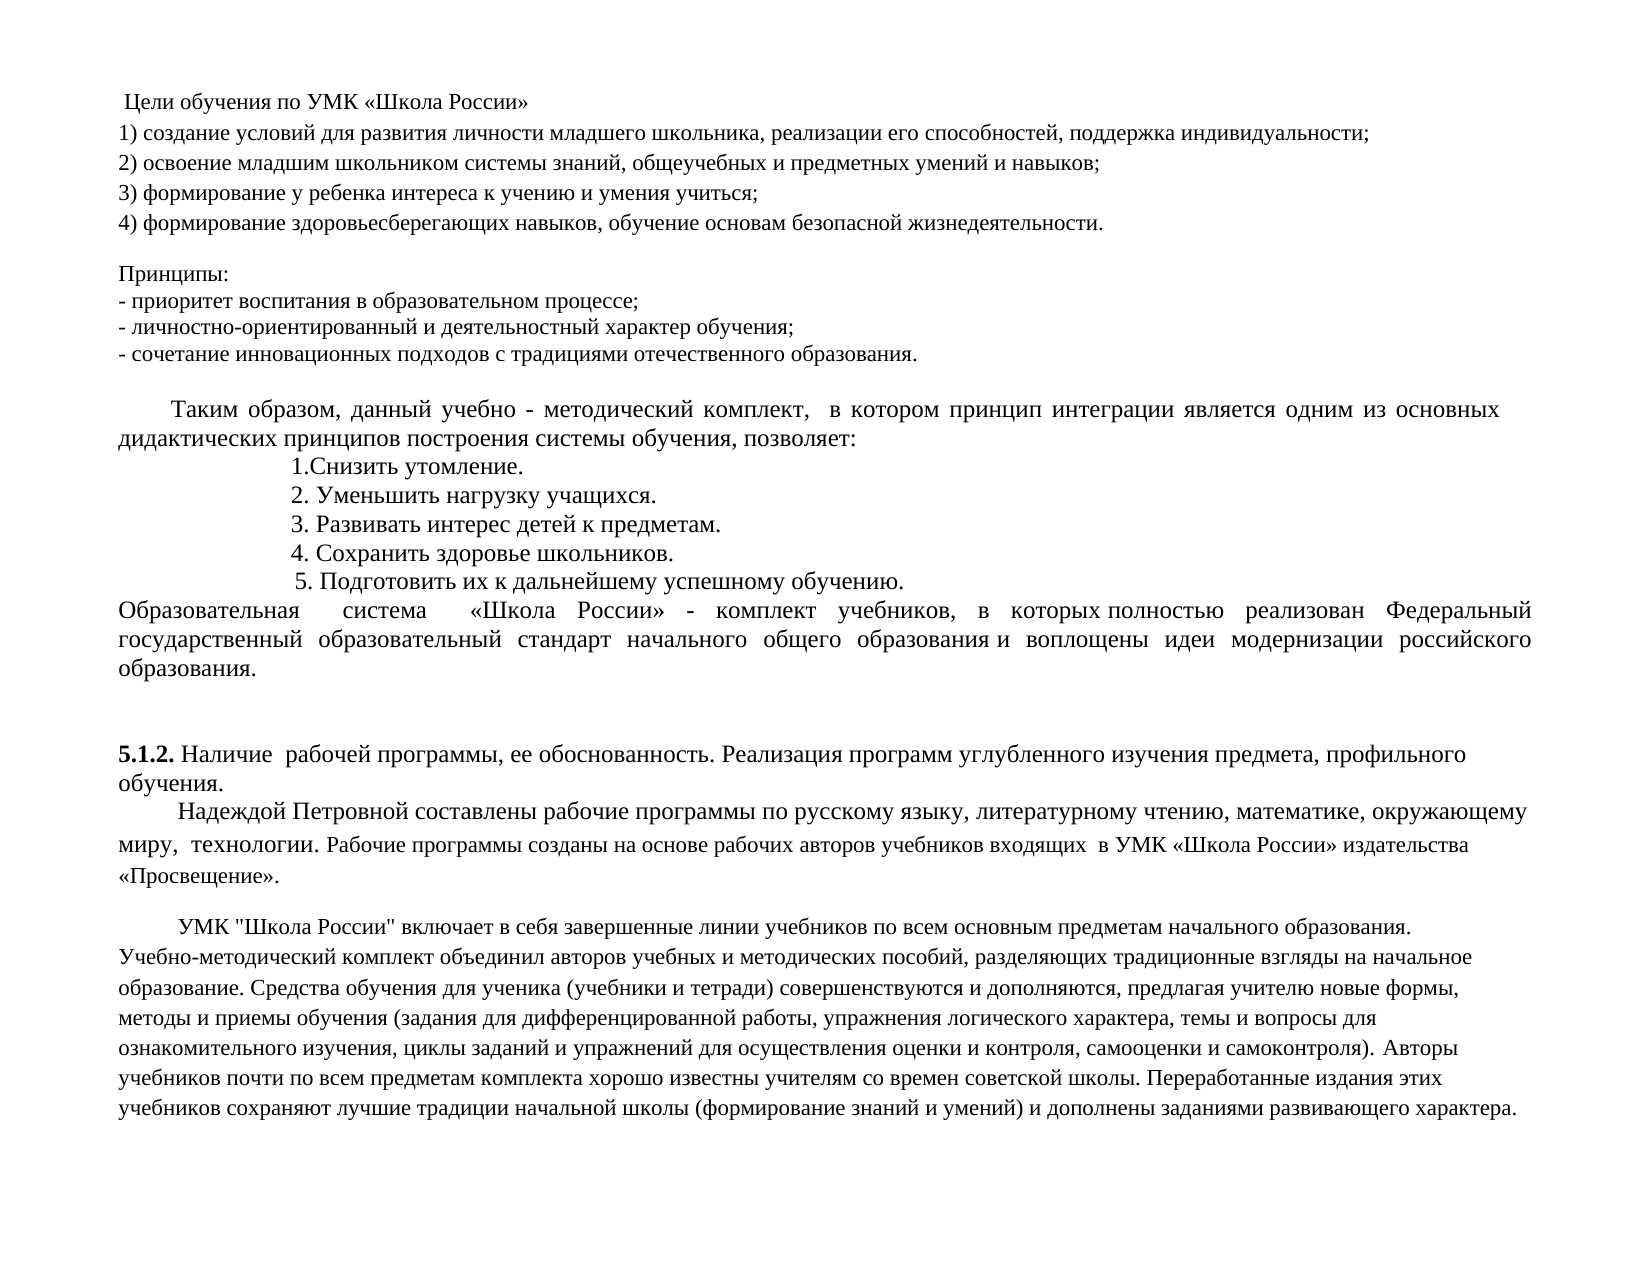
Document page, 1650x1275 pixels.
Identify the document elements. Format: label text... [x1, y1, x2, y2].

text 4. Сохранить здоровье шкoльников. [266, 538, 1532, 566]
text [118, 89, 1487, 236]
text УМК "Школа России" включает в себя завершенные линии учебников по всем основным предметам начального образования. Учебно-методический комплект объединил авторов учебных и методических пособий, разделяющих традиционные взгляды на начальное образование. Средства обучения для ученика (учебники и тетради) совершенствуются и дополняются, предлагая учителю новые формы, методы и приемы обучения (задания для дифференцированной работы, упражнения логического характера, темы и вопросы для ознакомительного изучения, циклы заданий и упражнений для осуществления оценки и контроля, самооценки и самоконтроля). Авторы учебников почти по всем предметам комплекта хорошо известны учителям со времен советской школы. Переработанные издания этих учебников сохраняют лучшие традиции начальной школы (формирование знаний и умений) и дополнены заданиями развивающего характера. [118, 913, 1537, 1121]
text Образовательная система «Школа России» - комплект учебников, в которых полностью реализован Федеральный государственный образовательный стандарт начального общего образования и воплощены идеи модернизации российского образования. [118, 595, 1532, 681]
text Принципы: - приоритет воспитания в образовательном процессе; - личностно-ориентированный и деятельностный характер обучения; - сочетание инновационных подходов с традициями отечественного образования. [118, 261, 1532, 394]
text 2. Уменьшить нагрузку учащихся. [291, 480, 1532, 509]
text 1.Снизить утомление. [291, 451, 1532, 480]
text 3. Развивать интерес детей к предметам. [266, 509, 1532, 538]
text Таким образом, данный учебно - методический комплект, в котором принцип интеграции является одним из основных дидактических принципов построения системы обучения, позволяет: [118, 394, 1502, 451]
text Надеждой Петровной составлены рабочие программы по русскому языку, литературному чтению, математике, окружающему миру, технологии. Рабочие программы созданы на основе рабочих авторов учебников входящих в УМК «Школа России» издательства «Просвещение». [118, 796, 1537, 888]
text 5.1.2. Наличие рабочей программы, ее обоснованность. Реализация программ углубленного изучения предмета, профильного обучения. [118, 739, 1537, 796]
text 5. Подготовить их к дальнейшему успешному обучению. [294, 566, 1532, 595]
